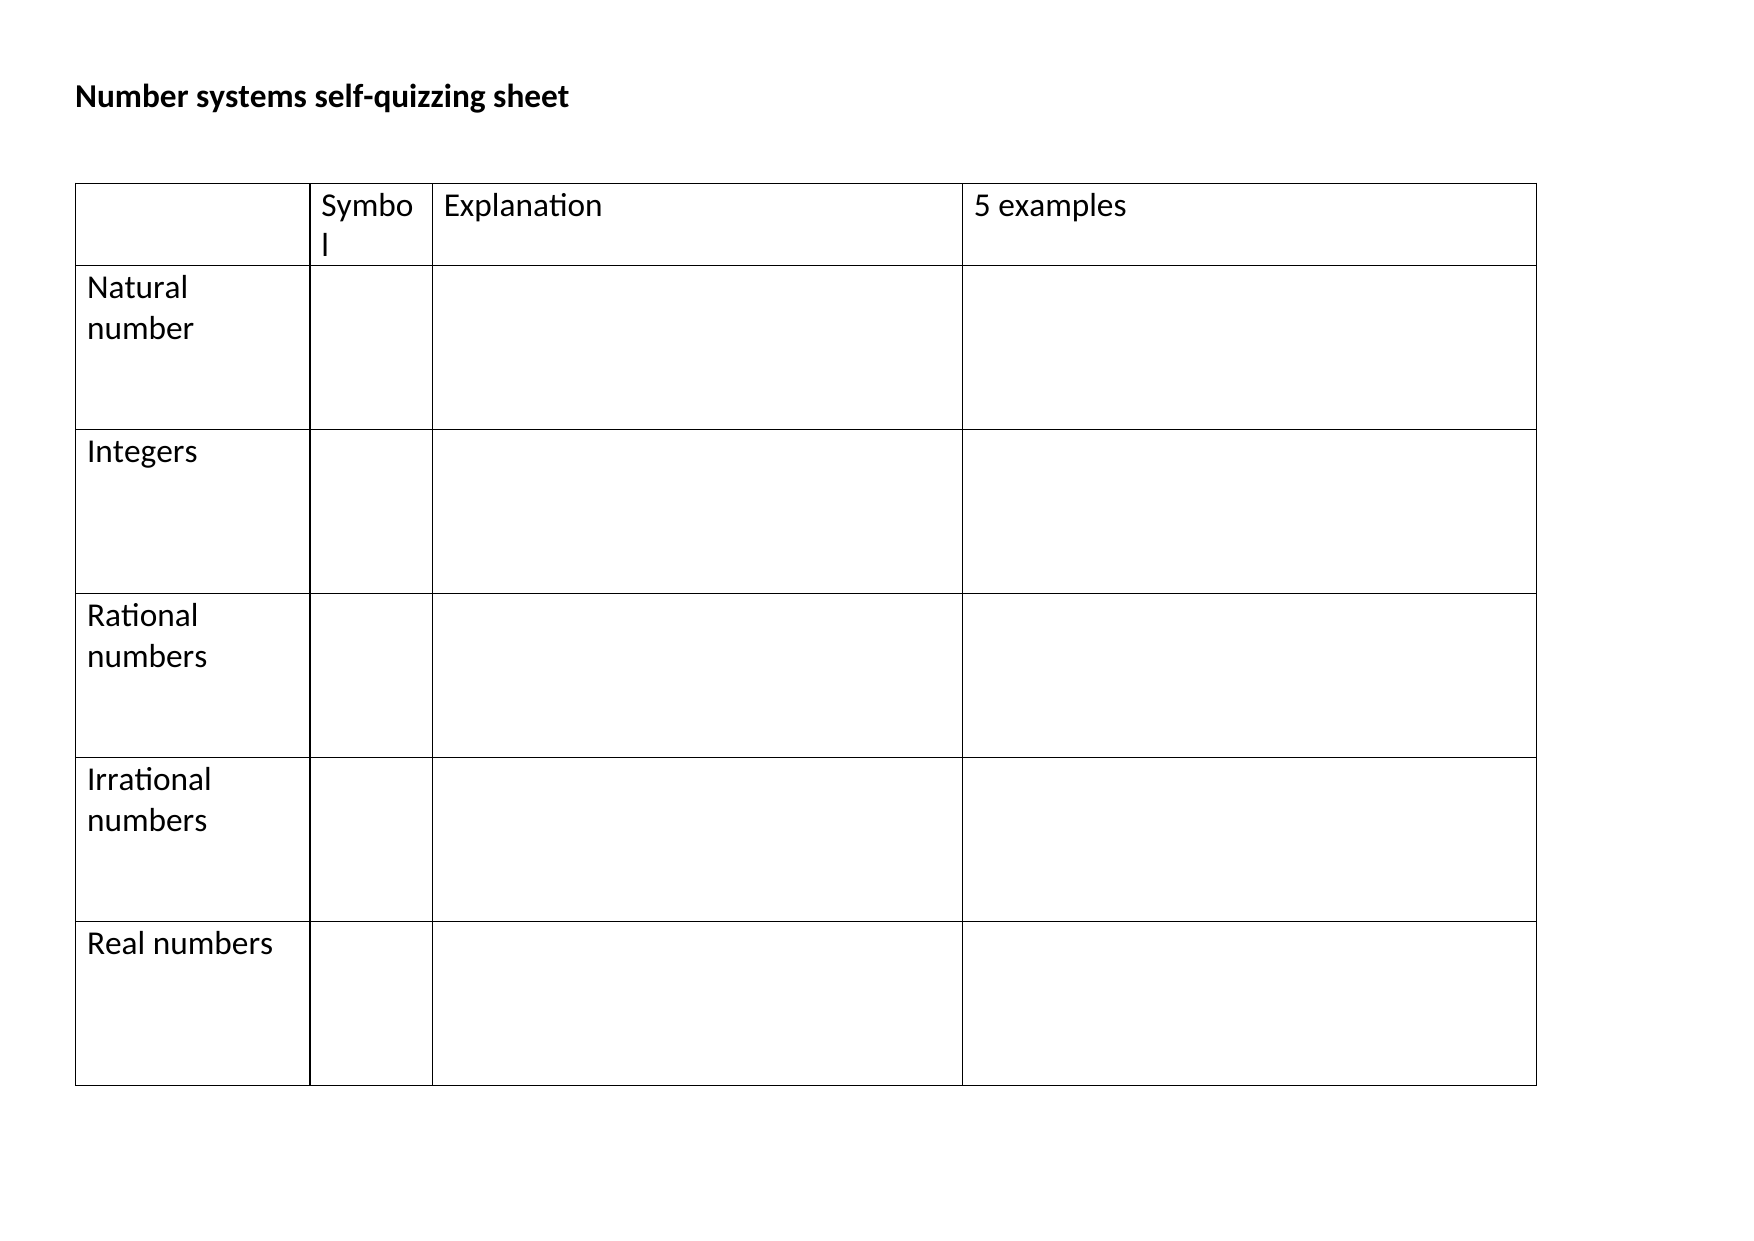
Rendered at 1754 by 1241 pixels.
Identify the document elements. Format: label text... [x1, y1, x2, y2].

table_cell [433, 594, 962, 757]
table_cell [311, 430, 432, 593]
text Number systems self-quizzing sheet [75, 75, 1679, 116]
table_cell Real numbers [76, 922, 309, 1085]
table_cell [963, 758, 1536, 921]
table_cell [311, 758, 432, 921]
table_cell Natural number [76, 266, 309, 429]
table_cell [311, 266, 432, 429]
table_cell [963, 594, 1536, 757]
table_cell [311, 594, 432, 757]
table_cell [433, 266, 962, 429]
table_cell [963, 266, 1536, 429]
table_cell [963, 430, 1536, 593]
table_cell Irrational numbers [76, 758, 309, 921]
table_cell Rational numbers [76, 594, 309, 757]
table_cell [433, 430, 962, 593]
table_header Symbol [311, 184, 432, 265]
table_header 5 examples [963, 184, 1536, 265]
table_cell [433, 922, 962, 1085]
table_cell [963, 922, 1536, 1085]
table_cell Integers [76, 430, 309, 593]
table_header Explanation [433, 184, 962, 265]
table_cell [433, 758, 962, 921]
table_cell [311, 922, 432, 1085]
table_header [76, 184, 309, 265]
